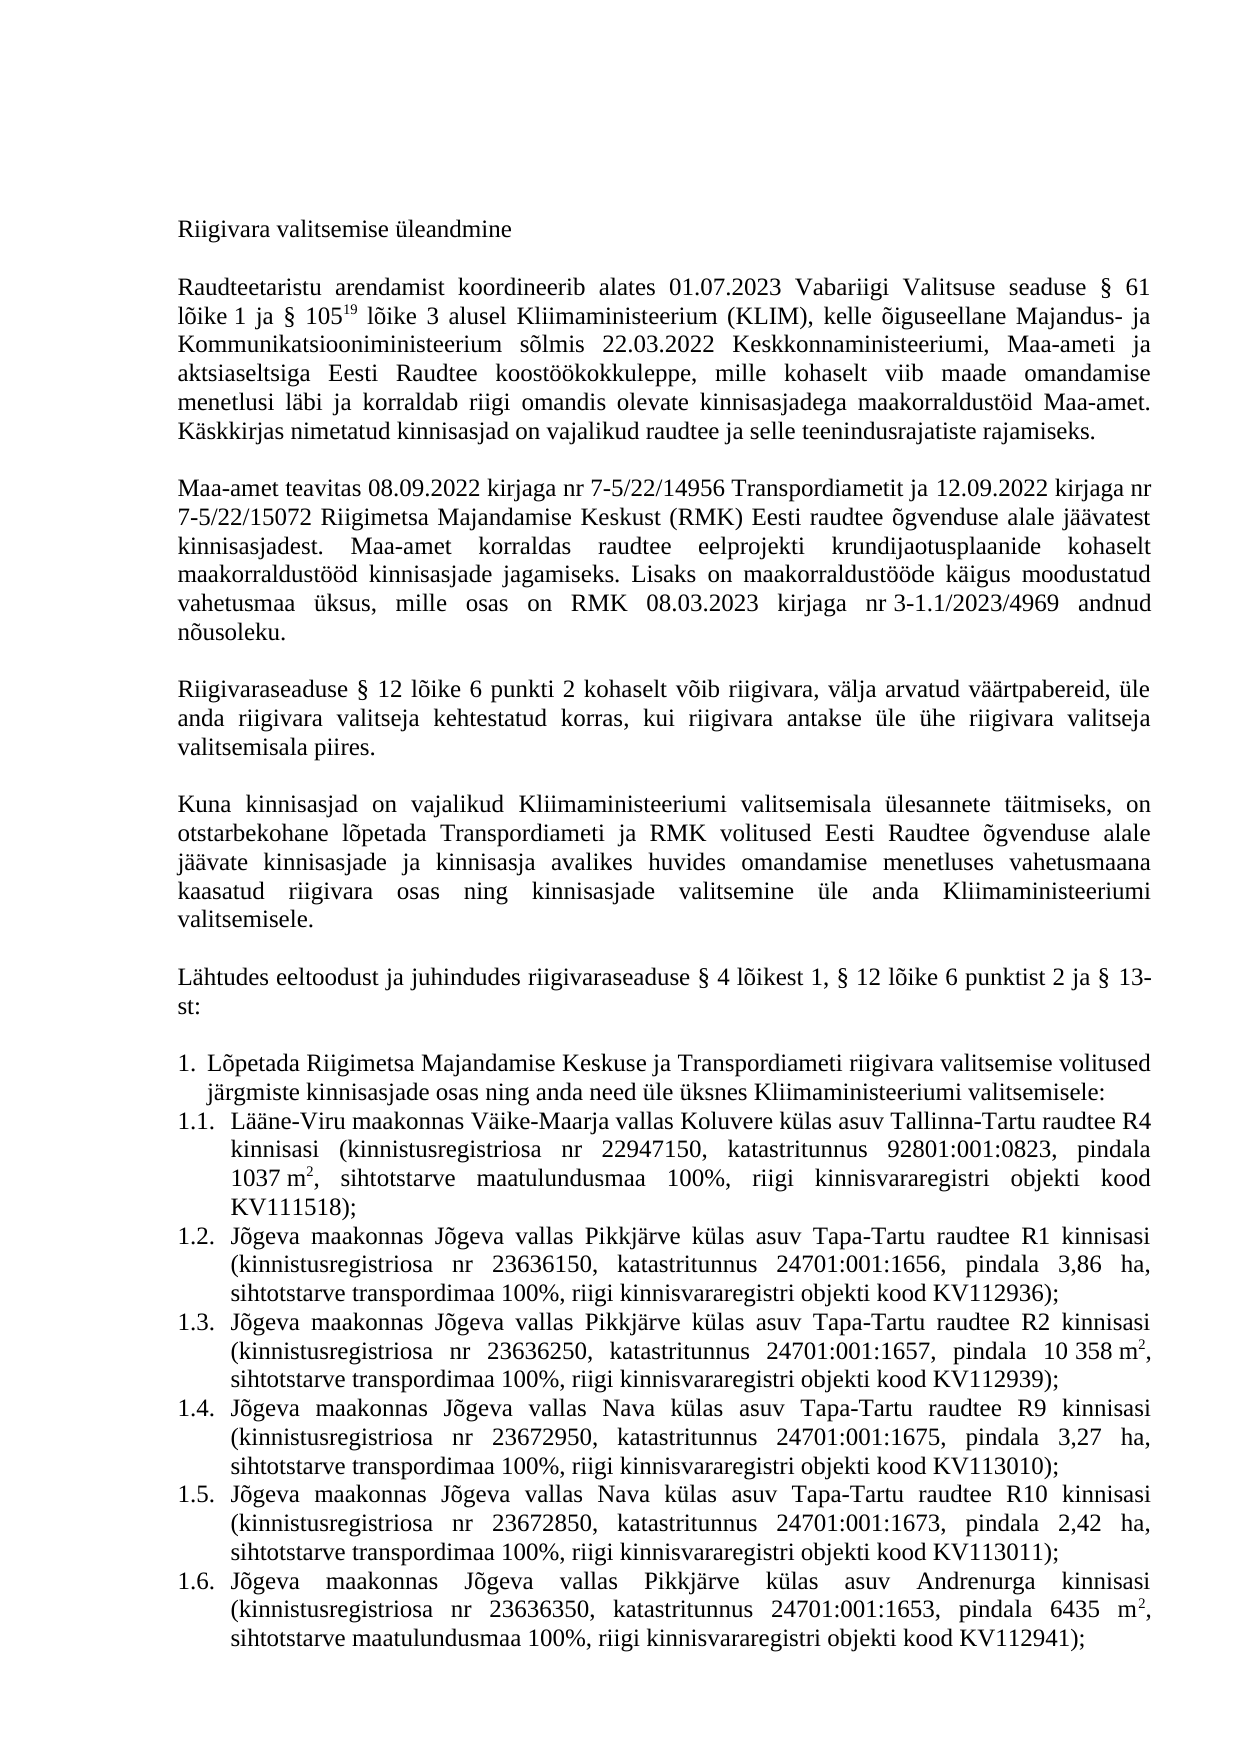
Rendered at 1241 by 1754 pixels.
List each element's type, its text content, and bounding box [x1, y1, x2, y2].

text Raudteetaristu arendamist koordineerib alates 01.07.2023 Vabariigi Valitsuse seaduse § 61 lõike 1 ja § 10519 lõike 3 alusel Kliimaministeerium (KLIM), kelle õiguseellane Majandus- ja Kommunikatsiooniministeerium sõlmis 22.03.2022 Keskkonnaministeeriumi, Maa-ameti ja aktsiaseltsiga Eesti Raudtee koostöökokkuleppe, mille kohaselt viib maade omandamise menetlusi läbi ja korraldab riigi omandis olevate kinnisasjadega maakorraldustöid Maa-amet. Käskkirjas nimetatud kinnisasjad on vajalikud raudtee ja selle teenindusrajatiste rajamiseks. [177, 272, 1152, 444]
list Jõgeva maakonnas Jõgeva vallas Pikkjärve külas asuv Andrenurga kinnisasi (kinnistusregistriosa nr 23636350, katastritunnus 24701:001:1653, pindala 6435 m2, sihtotstarve maatulundusmaa 100%, riigi kinnisvararegistri objekti kood KV112941); [177, 1566, 1152, 1652]
list Lõpetada Riigimetsa Majandamise Keskuse ja Transpordiameti riigivara valitsemise volitused järgmiste kinnisasjade osas ning anda need üle üksnes Kliimaministeeriumi valitsemisele: [177, 1048, 1152, 1106]
text Maa-amet teavitas 08.09.2022 kirjaga nr 7-5/22/14956 Transpordiametit ja 12.09.2022 kirjaga nr 7-5/22/15072 Riigimetsa Majandamise Keskust (RMK) Eesti raudtee õgvenduse alale jäävatest kinnisasjadest. Maa-amet korraldas raudtee eelprojekti krundijaotusplaanide kohaselt maakorraldustööd kinnisasjade jagamiseks. Lisaks on maakorraldustööde käigus moodustatud vahetusmaa üksus, mille osas on RMK 08.03.2023 kirjaga nr 3-1.1/2023/4969 andnud nõusoleku. [177, 473, 1152, 646]
text Riigivaraseaduse § 12 lõike 6 punkti 2 kohaselt võib riigivara, välja arvatud väärtpabereid, üle anda riigivara valitseja kehtestatud korras, kui riigivara antakse üle ühe riigivara valitseja valitsemisala piires. [177, 674, 1152, 761]
list Jõgeva maakonnas Jõgeva vallas Nava külas asuv Tapa-Tartu raudtee R10 kinnisasi (kinnistusregistriosa nr 23672850, katastritunnus 24701:001:1673, pindala 2,42 ha, sihtotstarve transpordimaa 100%, riigi kinnisvararegistri objekti kood KV113011); [177, 1479, 1152, 1566]
text Kuna kinnisasjad on vajalikud Kliimaministeeriumi valitsemisala ülesannete täitmiseks, on otstarbekohane lõpetada Transpordiameti ja RMK volitused Eesti Raudtee õgvenduse alale jäävate kinnisasjade ja kinnisasja avalikes huvides omandamise menetluses vahetusmaana kaasatud riigivara osas ning kinnisasjade valitsemine üle anda Kliimaministeeriumi valitsemisele. [177, 789, 1152, 933]
list Jõgeva maakonnas Jõgeva vallas Nava külas asuv Tapa-Tartu raudtee R9 kinnisasi (kinnistusregistriosa nr 23672950, katastritunnus 24701:001:1675, pindala 3,27 ha, sihtotstarve transpordimaa 100%, riigi kinnisvararegistri objekti kood KV113010); [177, 1393, 1152, 1479]
text Riigivara valitsemise üleandmine [177, 214, 1152, 243]
text Lähtudes eeltoodust ja juhindudes riigivaraseaduse § 4 lõikest 1, § 12 lõike 6 punktist 2 ja § 13-st: [177, 962, 1152, 1019]
list Jõgeva maakonnas Jõgeva vallas Pikkjärve külas asuv Tapa-Tartu raudtee R2 kinnisasi (kinnistusregistriosa nr 23636250, katastritunnus 24701:001:1657, pindala 10 358 m2, sihtotstarve transpordimaa 100%, riigi kinnisvararegistri objekti kood KV112939); [177, 1307, 1152, 1393]
list Jõgeva maakonnas Jõgeva vallas Pikkjärve külas asuv Tapa-Tartu raudtee R1 kinnisasi (kinnistusregistriosa nr 23636150, katastritunnus 24701:001:1656, pindala 3,86 ha, sihtotstarve transpordimaa 100%, riigi kinnisvararegistri objekti kood KV112936); [177, 1221, 1152, 1307]
list Lääne-Viru maakonnas Väike-Maarja vallas Koluvere külas asuv Tallinna-Tartu raudtee R4 kinnisasi (kinnistusregistriosa nr 22947150, katastritunnus 92801:001:0823, pindala 1037 m2, sihtotstarve maatulundusmaa 100%, riigi kinnisvararegistri objekti kood KV111518); [177, 1106, 1152, 1221]
